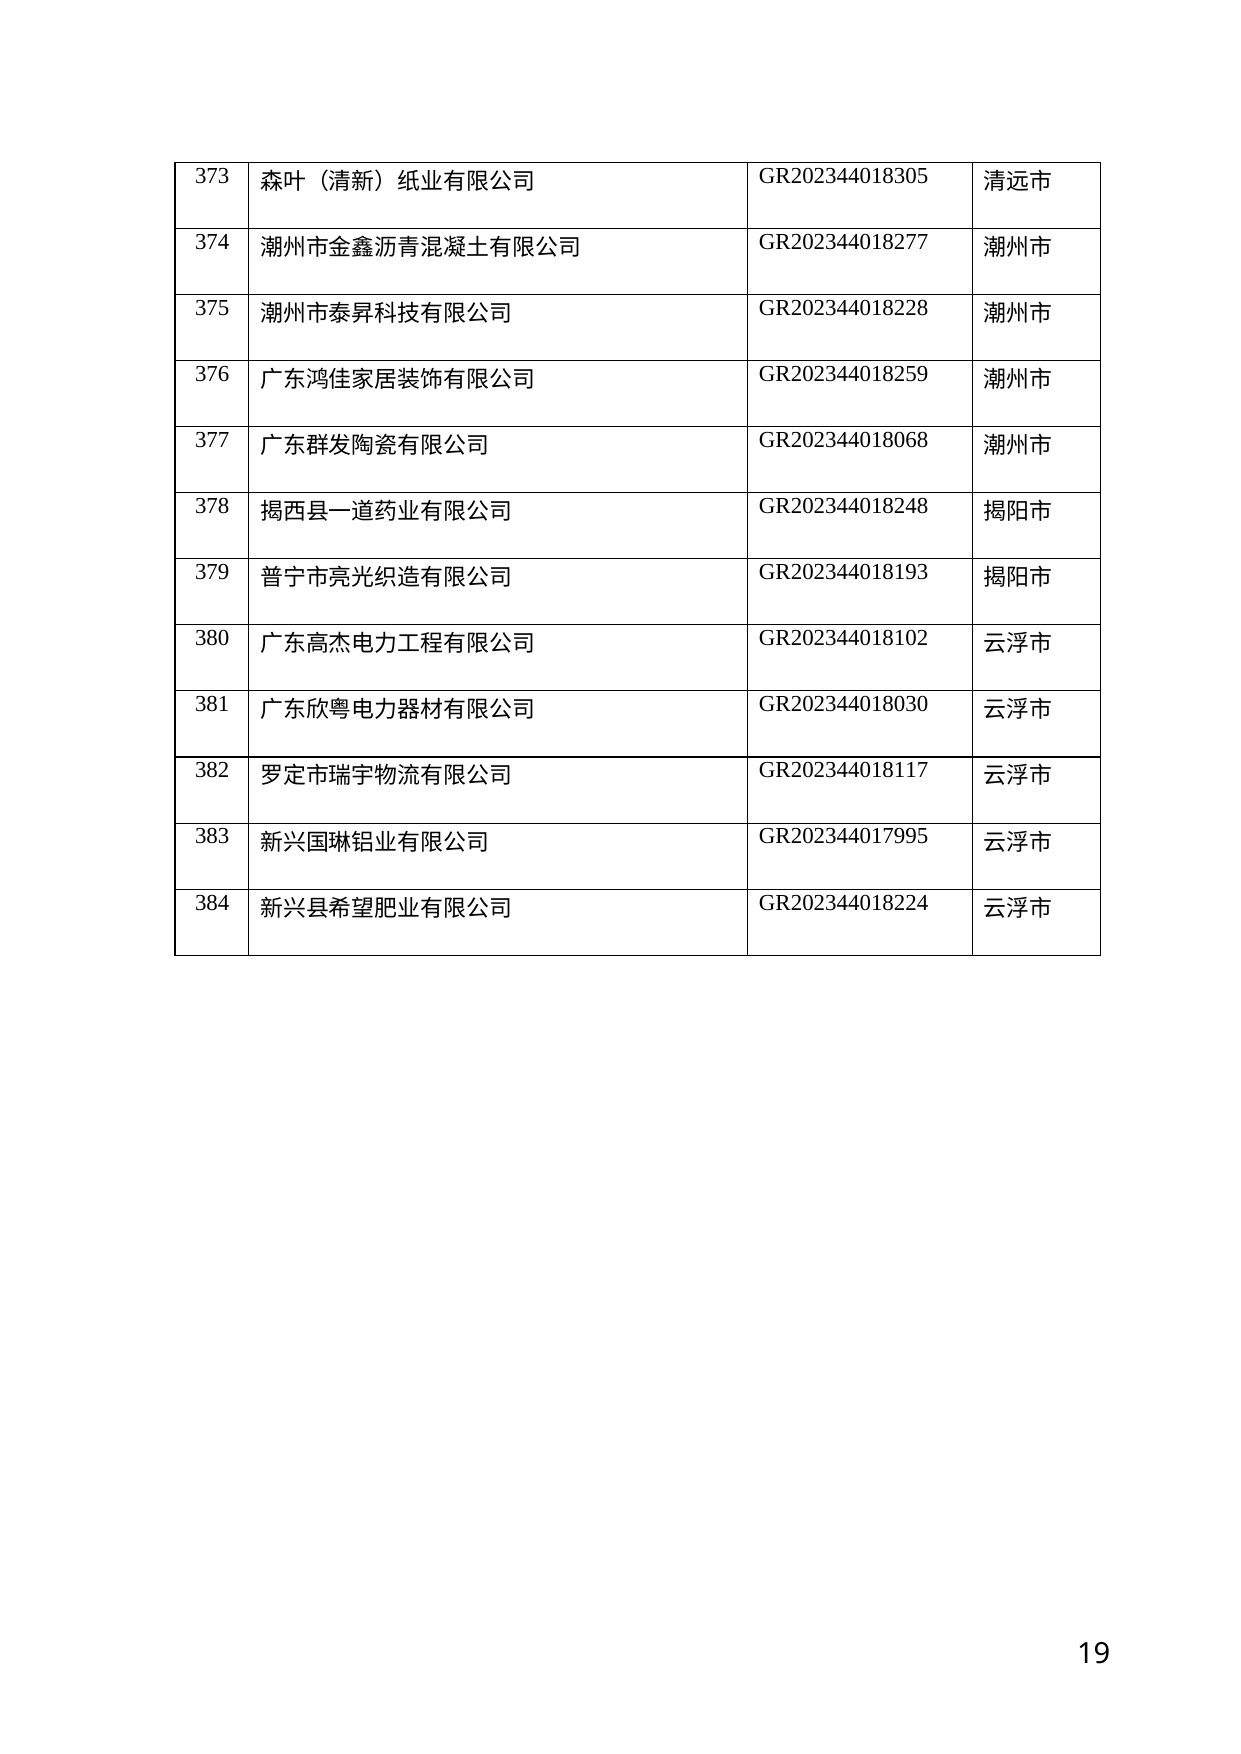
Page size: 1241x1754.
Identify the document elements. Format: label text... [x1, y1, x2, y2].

table_cell GR202344018305 [748, 163, 972, 228]
table_cell 揭西县一道药业有限公司 [249, 493, 747, 558]
table_cell 383 [176, 824, 248, 888]
table_cell GR202344018259 [748, 361, 972, 426]
table_cell 揭阳市 [973, 493, 1100, 558]
table_cell 380 [176, 625, 248, 690]
table_cell 新兴国琳铝业有限公司 [249, 824, 747, 888]
table_cell 云浮市 [973, 890, 1100, 954]
table_cell GR202344018193 [748, 559, 972, 624]
table_cell GR202344018117 [748, 758, 972, 822]
table_cell 普宁市亮光织造有限公司 [249, 559, 747, 624]
table_cell GR202344018224 [748, 890, 972, 954]
table_cell 广东群发陶瓷有限公司 [249, 427, 747, 492]
table_cell GR202344018030 [748, 691, 972, 756]
table_cell GR202344018277 [748, 229, 972, 294]
table_cell 揭阳市 [973, 559, 1100, 624]
table_cell 清远市 [973, 163, 1100, 228]
table_cell GR202344017995 [748, 824, 972, 888]
table_cell GR202344018102 [748, 625, 972, 690]
table_cell 云浮市 [973, 824, 1100, 888]
table_cell 广东欣粤电力器材有限公司 [249, 691, 747, 756]
table_cell 新兴县希望肥业有限公司 [249, 890, 747, 954]
table_cell 云浮市 [973, 625, 1100, 690]
table_cell 潮州市 [973, 361, 1100, 426]
table_cell 云浮市 [973, 691, 1100, 756]
table_cell 潮州市 [973, 427, 1100, 492]
table_cell 潮州市金鑫沥青混凝土有限公司 [249, 229, 747, 294]
table_cell 375 [176, 295, 248, 360]
table_cell GR202344018248 [748, 493, 972, 558]
table_cell 广东高杰电力工程有限公司 [249, 625, 747, 690]
table_cell 森叶（清新）纸业有限公司 [249, 163, 747, 228]
table_cell 377 [176, 427, 248, 492]
table_cell 374 [176, 229, 248, 294]
table_cell 潮州市 [973, 229, 1100, 294]
table_cell 382 [176, 758, 248, 822]
table_cell 381 [176, 691, 248, 756]
table_cell 378 [176, 493, 248, 558]
table_cell GR202344018228 [748, 295, 972, 360]
table_cell 384 [176, 890, 248, 954]
table_cell GR202344018068 [748, 427, 972, 492]
table_cell 罗定市瑞宇物流有限公司 [249, 758, 747, 822]
table_cell 潮州市泰昇科技有限公司 [249, 295, 747, 360]
table_cell 云浮市 [973, 758, 1100, 822]
table_cell 373 [176, 163, 248, 228]
table_cell 广东鸿佳家居装饰有限公司 [249, 361, 747, 426]
table_cell 376 [176, 361, 248, 426]
table_cell 379 [176, 559, 248, 624]
table_cell 潮州市 [973, 295, 1100, 360]
